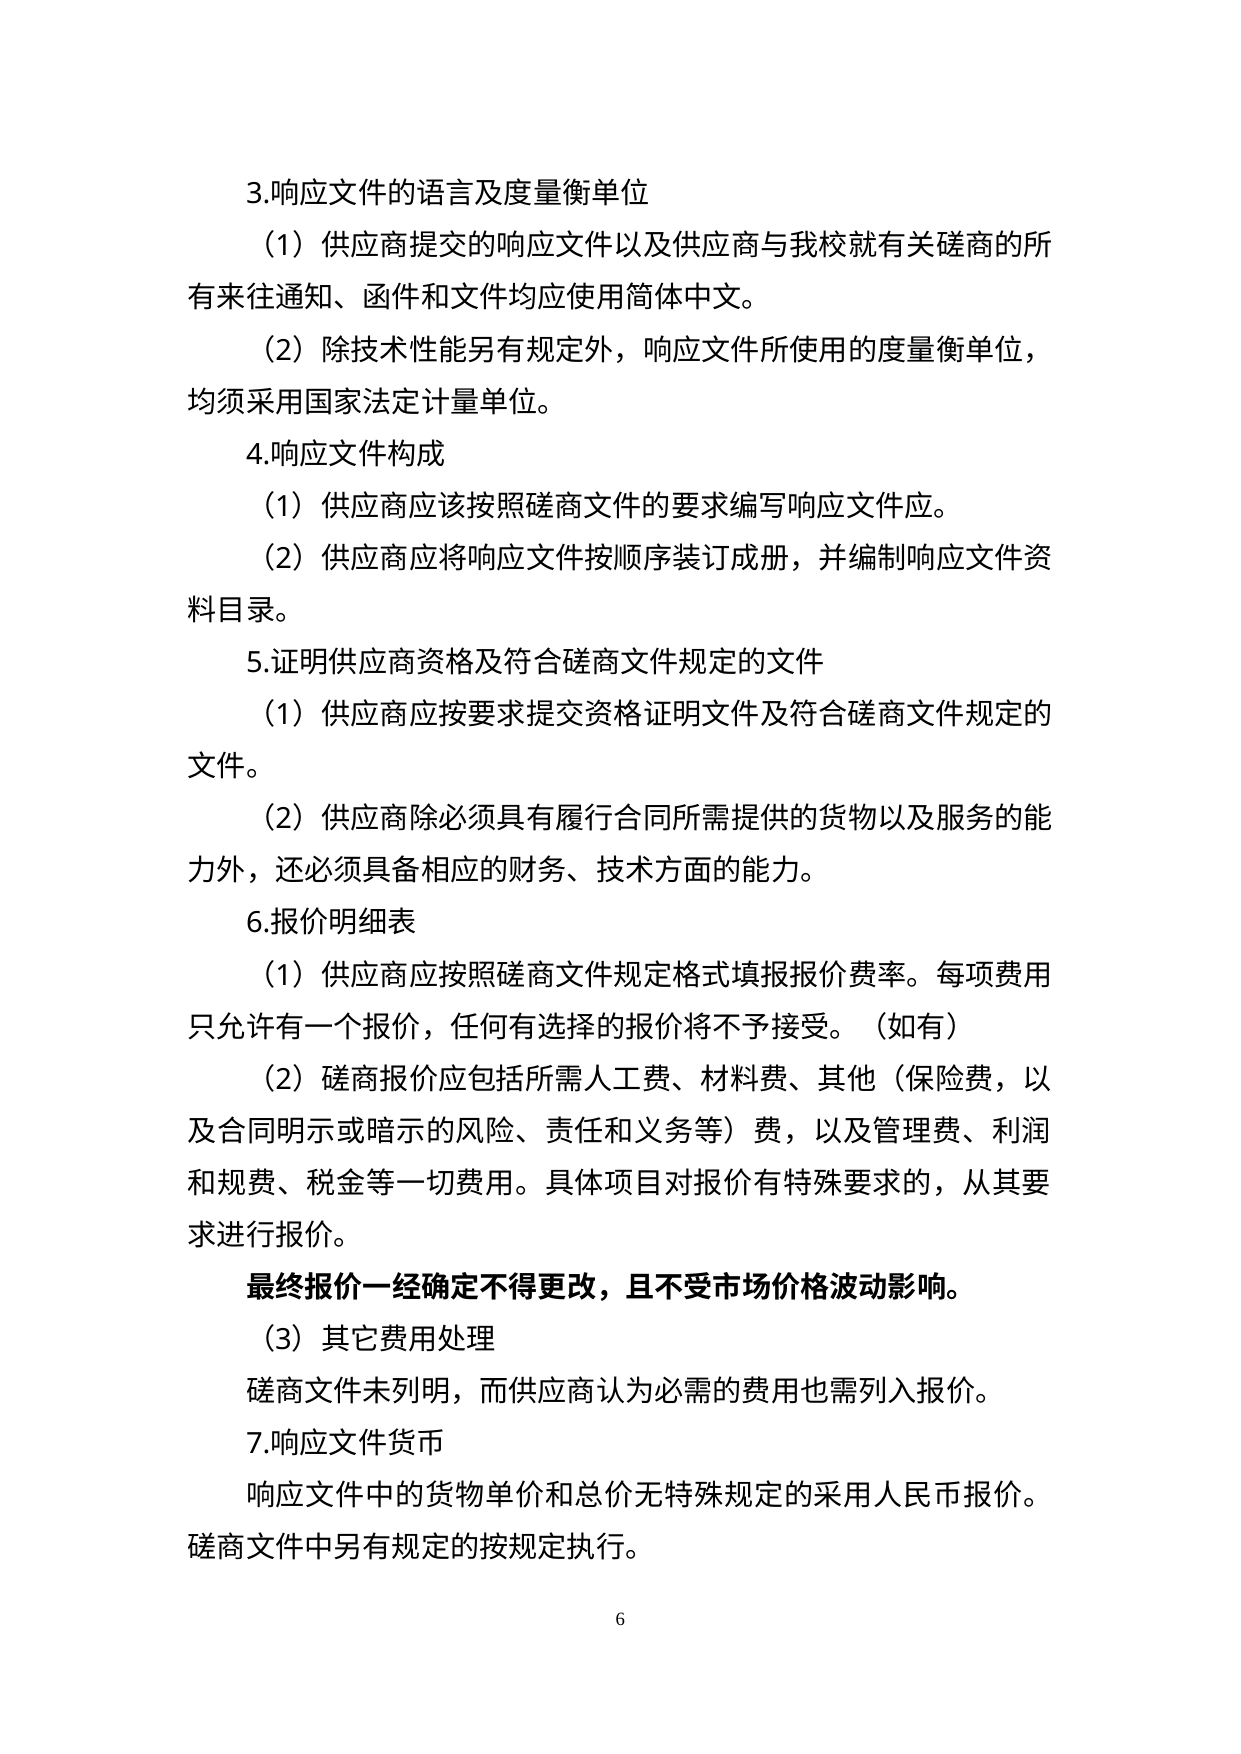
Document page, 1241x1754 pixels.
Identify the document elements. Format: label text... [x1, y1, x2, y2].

text （2）供应商除必须具有履行合同所需提供的货物以及服务的能力外，还必须具备相应的财务、技术方面的能力。 [187, 787, 1053, 891]
text （1）供应商提交的响应文件以及供应商与我校就有关磋商的所有来往通知、函件和文件均应使用简体中文。 [187, 214, 1053, 318]
text （2）供应商应将响应文件按顺序装订成册，并编制响应文件资料目录。 [187, 527, 1053, 631]
text （2）除技术性能另有规定外，响应文件所使用的度量衡单位，均须采用国家法定计量单位。 [187, 318, 1053, 422]
text （1）供应商应按照磋商文件规定格式填报报价费率。每项费用只允许有一个报价，任何有选择的报价将不予接受。（如有） [187, 943, 1053, 1047]
text 3.响应文件的语言及度量衡单位 [187, 162, 1053, 214]
text 4.响应文件构成 [187, 422, 1053, 474]
text 磋商文件未列明，而供应商认为必需的费用也需列入报价。 [187, 1360, 1053, 1412]
text （3）其它费用处理 [187, 1308, 1053, 1360]
text 7.响应文件货币 [187, 1412, 1053, 1464]
text 响应文件中的货物单价和总价无特殊规定的采用人民币报价。磋商文件中另有规定的按规定执行。 [187, 1464, 1053, 1568]
text （2）磋商报价应包括所需人工费、材料费、其他（保险费，以及合同明示或暗示的风险、责任和义务等）费，以及管理费、利润和规费、税金等一切费用。具体项目对报价有特殊要求的，从其要求进行报价。 [187, 1047, 1053, 1256]
text （1）供应商应该按照磋商文件的要求编写响应文件应。 [187, 474, 1053, 527]
text 6.报价明细表 [187, 891, 1053, 943]
text 最终报价一经确定不得更改，且不受市场价格波动影响。 [187, 1256, 1053, 1308]
text （1）供应商应按要求提交资格证明文件及符合磋商文件规定的文件。 [187, 683, 1053, 787]
text 5.证明供应商资格及符合磋商文件规定的文件 [187, 631, 1053, 683]
